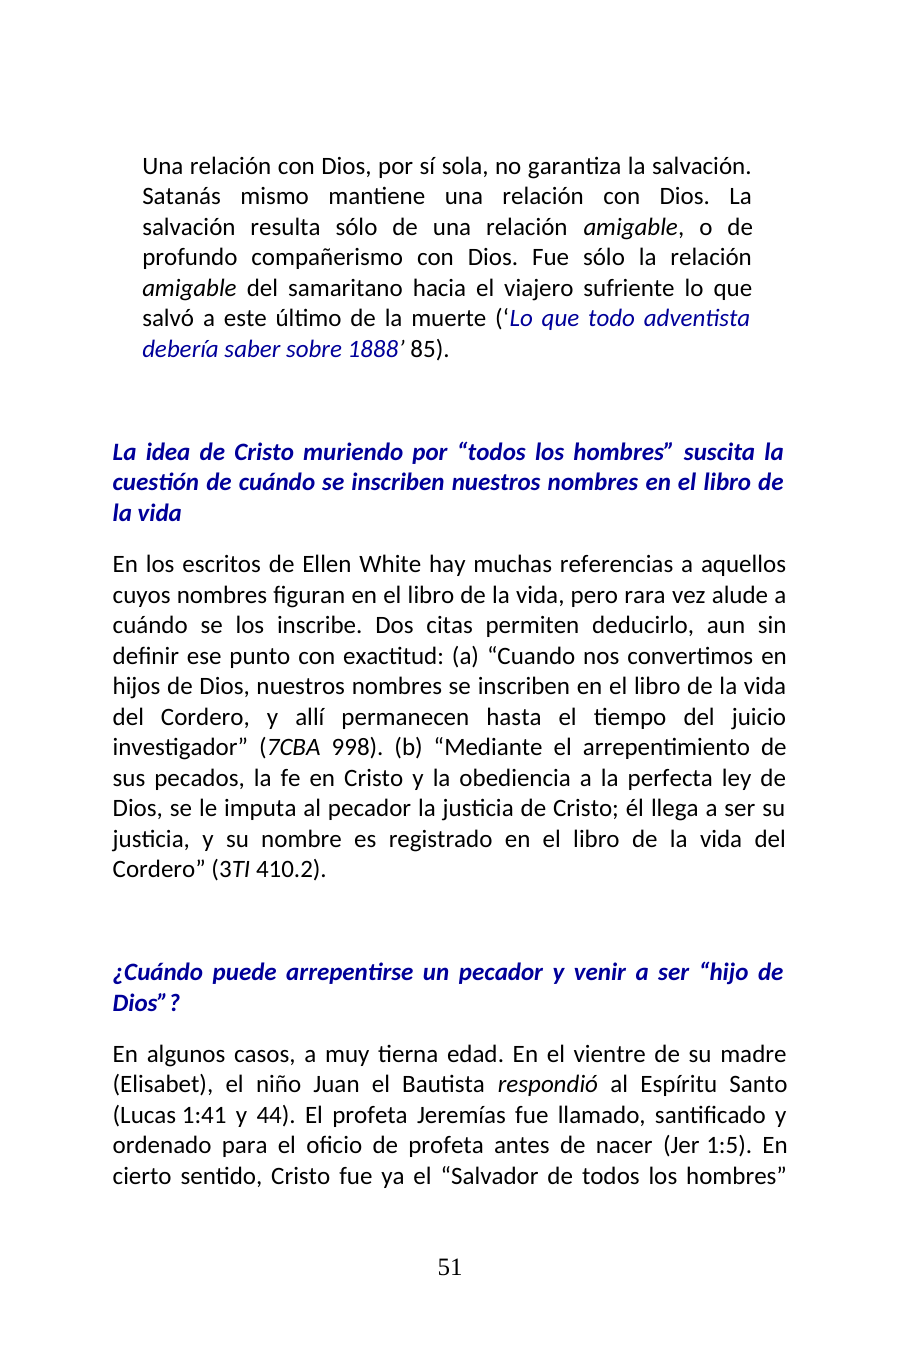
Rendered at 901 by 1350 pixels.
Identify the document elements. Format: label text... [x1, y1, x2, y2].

text ¿Cuándo puede arrepentirse un pecador y venir a ser “hijo de Dios”? [112, 956, 788, 1017]
text Una relación con Dios, por sí sola, no garantiza la salvación. Satanás mismo mantiene una relación con Dios. La salvación resulta sólo de una relación amigable, o de profundo compañerismo con Dios. Fue sólo la relación amigable del samaritano hacia el viajero sufriente lo que salvó a este último de la muerte (‘Lo que todo adventista debería saber sobre 1888’ 85). [142, 150, 753, 364]
text En los escritos de Ellen White hay muchas referencias a aquellos cuyos nombres figuran en el libro de la vida, pero rara vez alude a cuándo se los inscribe. Dos citas permiten deducirlo, aun sin definir ese punto con exactitud: (a) “Cuando nos convertimos en hijos de Dios, nuestros nombres se inscriben en el libro de la vida del Cordero, y allí permanecen hasta el tiempo del juicio investigador” (7CBA 998). (b) “Mediante el arrepentimiento de sus pecados, la fe en Cristo y la obediencia a la perfecta ley de Dios, se le imputa al pecador la justicia de Cristo; él llega a ser su justicia, y su nombre es registrado en el libro de la vida del Cordero” (3TI 410.2). [112, 548, 788, 884]
text La idea de Cristo muriendo por “todos los hombres” suscita la cuestión de cuándo se inscriben nuestros nombres en el libro de la vida [112, 436, 788, 527]
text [112, 1038, 788, 1191]
